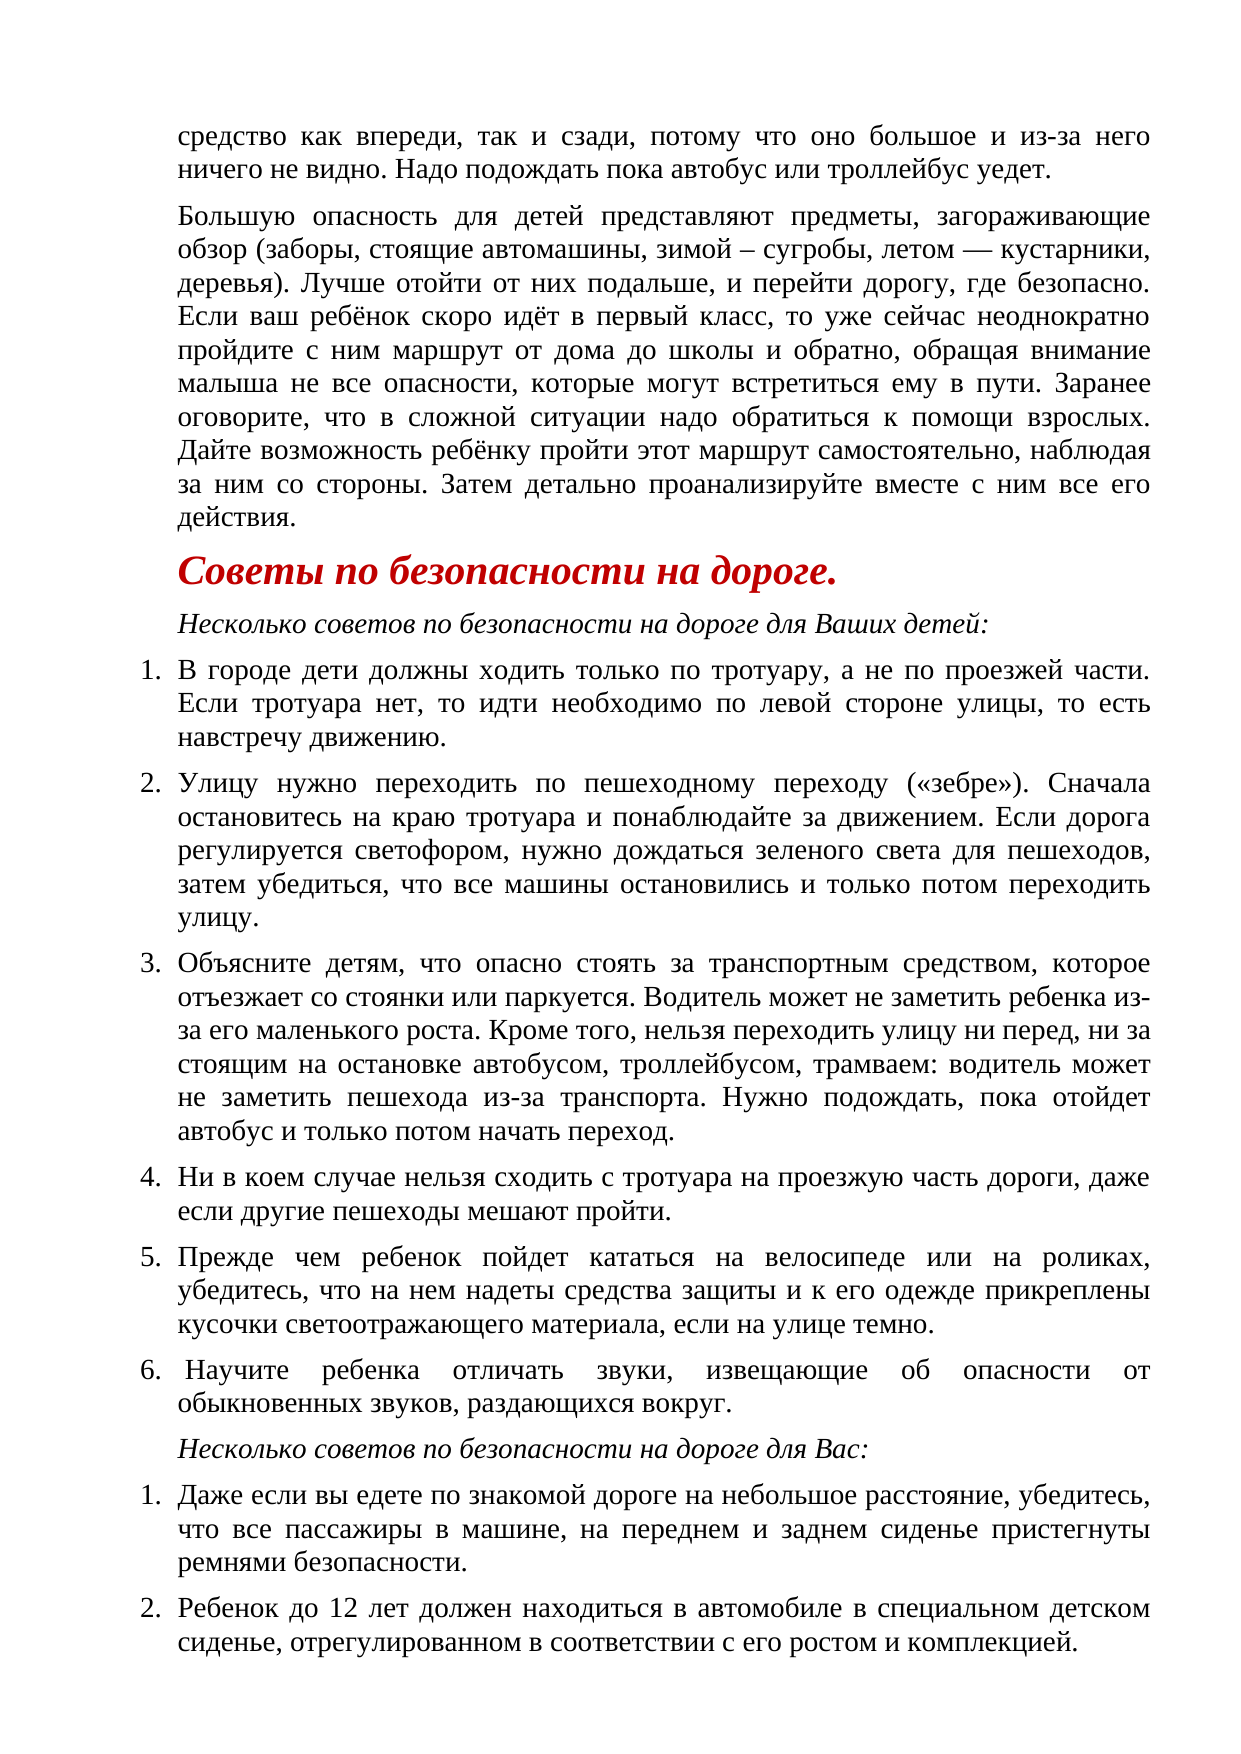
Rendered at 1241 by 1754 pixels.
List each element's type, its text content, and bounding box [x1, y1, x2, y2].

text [177, 118, 1152, 185]
list Прежде чем ребенок пойдет кататься на велосипеде или на роликах, убедитесь, что на нем надеты средства защиты и к его одежде прикреплены кусочки светоотражающего материала, если на улице темно. [140, 1239, 1152, 1339]
text Несколько советов по безопасности на дороге для Ваших детей: [177, 606, 1152, 639]
list Научите ребенка отличать звуки, извещающие об опасности от обыкновенных звуков, раздающихся вокруг. [140, 1352, 1152, 1419]
list Объясните детям, что опасно стоять за транспортным средством, которое отъезжает со стоянки или паркуется. Водитель может не заметить ребенка из-за его маленького роста. Кроме того, нельзя переходить улицу ни перед, ни за стоящим на остановке автобусом, троллейбусом, трамваем: водитель может не заметить пешехода из-за транспорта. Нужно подождать, пока отойдет автобус и только потом начать переход. [140, 945, 1152, 1147]
list Даже если вы едете по знакомой дороге на небольшое расстояние, убедитесь, что все пассажиры в машине, на переднем и заднем сиденье пристегнуты ремнями безопасности. [140, 1477, 1152, 1578]
text Советы по безопасности на дороге. [177, 546, 1152, 593]
list В городе дети должны ходить только по тротуару, а не по проезжей части. Если тротуара нет, то идти необходимо по левой стороне улицы, то есть навстречу движению. [140, 652, 1152, 753]
text Большую опасность для детей представляют предметы, загораживающие обзор (заборы, стоящие автомашины, зимой – сугробы, летом — кустарники, деревья). Лучше отойти от них подальше, и перейти дорогу, где безопасно. Если ваш ребёнок скоро идёт в первый класс, то уже сейчас неоднократно пройдите с ним маршрут от дома до школы и обратно, обращая внимание малыша не все опасности, которые могут встретиться ему в пути. Заранее оговорите, что в сложной ситуации надо обратиться к помощи взрослых. Дайте возможность ребёнку пройти этот маршрут самостоятельно, наблюдая за ним со стороны. Затем детально проанализируйте вместе с ним все его действия. [177, 198, 1152, 533]
list Ни в коем случае нельзя сходить с тротуара на проезжую часть дороги, даже если другие пешеходы мешают пройти. [140, 1159, 1152, 1226]
text Несколько советов по безопасности на дороге для Вас: [177, 1431, 1152, 1465]
list Ребенок до 12 лет должен находиться в автомобиле в специальном детском сиденье, отрегулированном в соответствии с его ростом и комплекцией. [140, 1591, 1152, 1658]
list Улицу нужно переходить по пешеходному переходу («зебре»). Сначала остановитесь на краю тротуара и понаблюдайте за движением. Если дорога регулируется светофором, нужно дождаться зеленого света для пешеходов, затем убедиться, что все машины остановились и только потом переходить улицу. [140, 765, 1152, 933]
